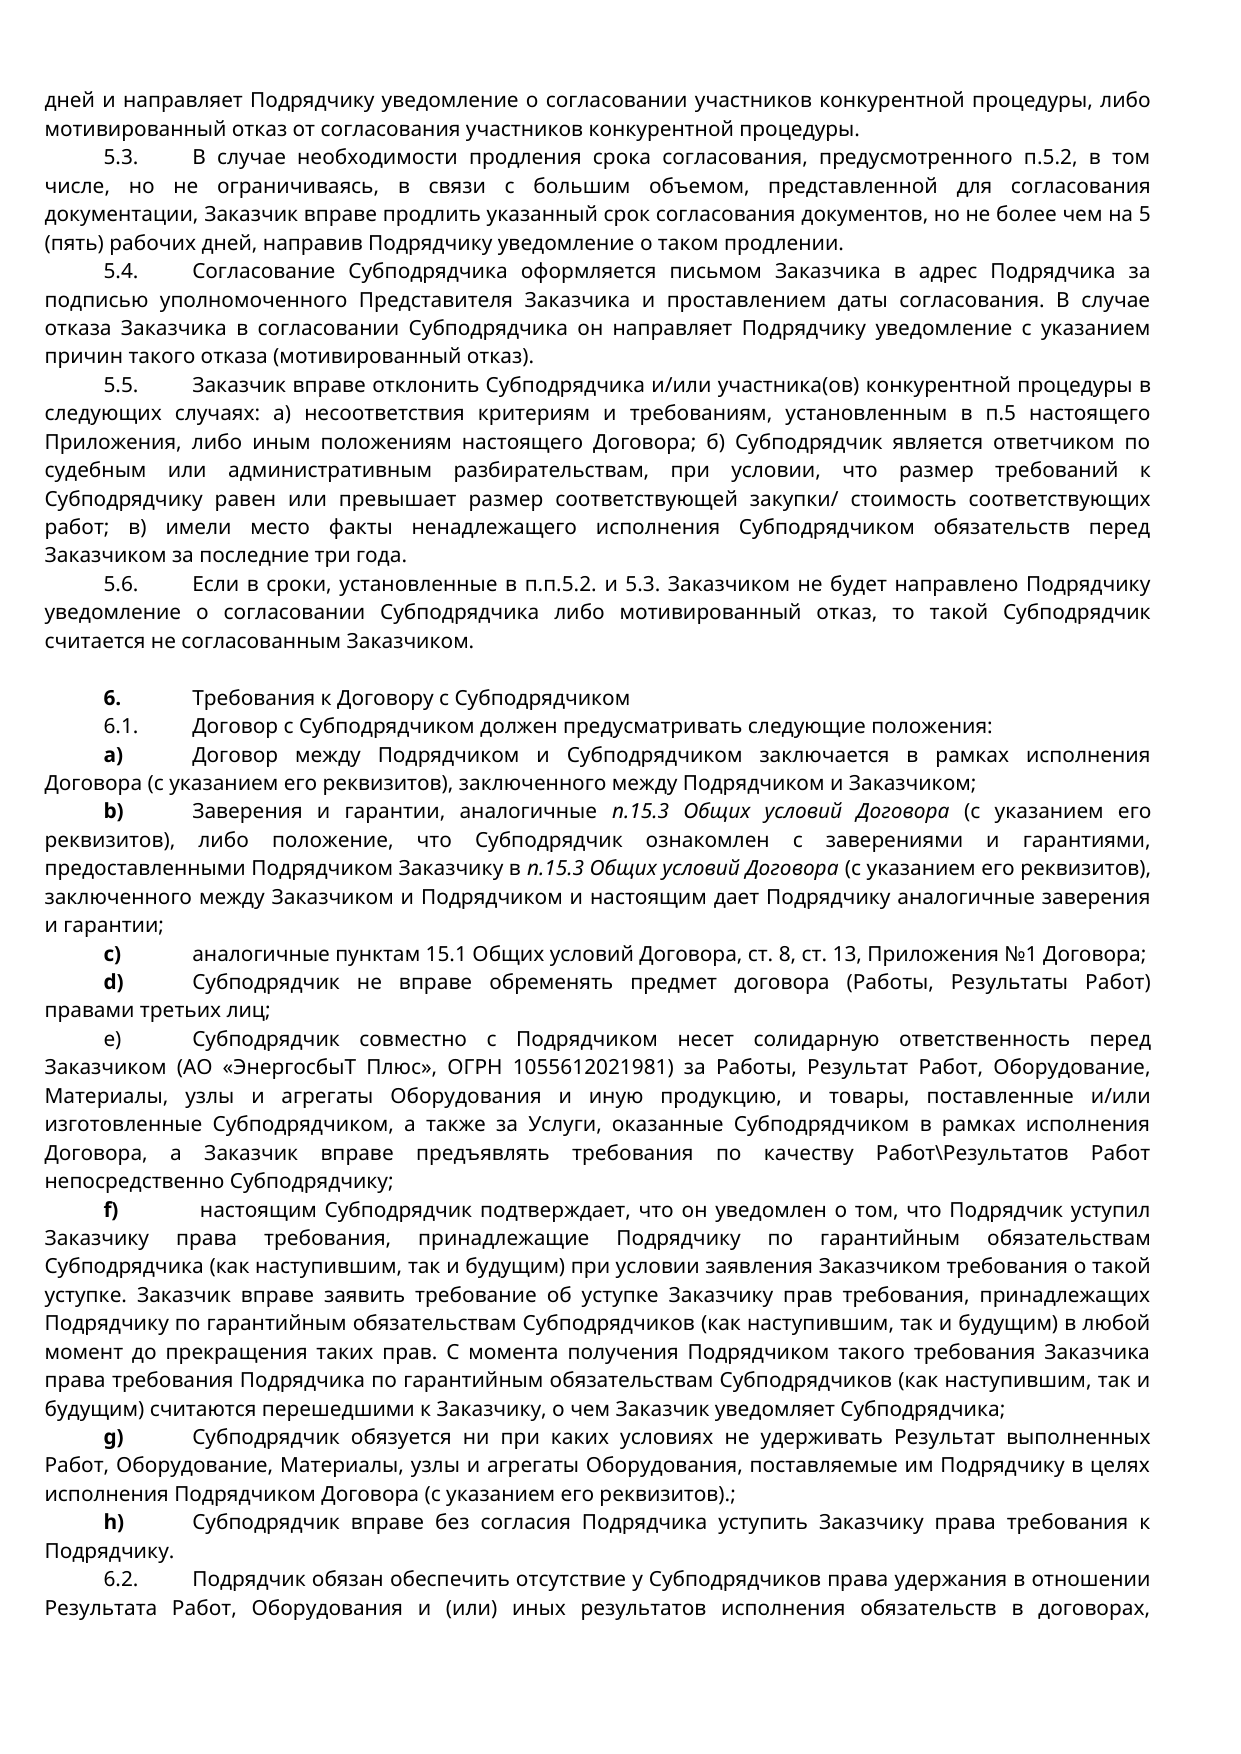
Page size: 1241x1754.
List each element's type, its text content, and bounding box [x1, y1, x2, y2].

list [44, 1564, 1152, 1621]
list Заказчик вправе отклонить Субподрядчика и/или участника(ов) конкурентной процедуры в следующих случаях: а) несоответствия критериям и требованиям, установленным в п.5 настоящего Приложения, либо иным положениям настоящего Договора; б) Субподрядчик является ответчиком по судебным или административным разбирательствам, при условии, что размер требований к Субподрядчику равен или превышает размер соответствующей закупки/ стоимость соответствующих работ; в) имели место факты ненадлежащего исполнения Субподрядчиком обязательств перед Заказчиком за последние три года. [44, 370, 1152, 569]
list Требования к Договору с Субподрядчиком [44, 683, 1152, 711]
list Договор с Субподрядчиком должен предусматривать следующие положения: [44, 711, 1152, 740]
list Согласование Субподрядчика оформляется письмом Заказчика в адрес Подрядчика за подписью уполномоченного Представителя Заказчика и проставлением даты согласования. В случае отказа Заказчика в согласовании Субподрядчика он направляет Подрядчику уведомление с указанием причин такого отказа (мотивированный отказ). [44, 256, 1152, 370]
list В случае необходимости продления срока согласования, предусмотренного п.5.2, в том числе, но не ограничиваясь, в связи с большим объемом, представленной для согласования документации, Заказчик вправе продлить указанный срок согласования документов, но не более чем на 5 (пять) рабочих дней, направив Подрядчику уведомление о таком продлении. [44, 142, 1152, 256]
list Если в сроки, установленные в п.п.5.2. и 5.3. Заказчиком не будет направлено Подрядчику уведомление о согласовании Субподрядчика либо мотивированный отказ, то такой Субподрядчик считается не согласованным Заказчиком. [44, 569, 1152, 654]
list Субподрядчик не вправе обременять предмет договора (Работы, Результаты Работ) правами третьих лиц; [44, 967, 1152, 1024]
list Субподрядчик обязуется ни при каких условиях не удерживать Результат выполненных Работ, Оборудование, Материалы, узлы и агрегаты Оборудования, поставляемые им Подрядчику в целях исполнения Подрядчиком Договора (с указанием его реквизитов).; [44, 1422, 1152, 1507]
list Договор между Подрядчиком и Субподрядчиком заключается в рамках исполнения Договора (с указанием его реквизитов), заключенного между Подрядчиком и Заказчиком; [44, 740, 1152, 797]
list аналогичные пунктам 15.1 Общих условий Договора, ст. 8, ст. 13, Приложения №1 Договора; [44, 939, 1152, 967]
list настоящим Субподрядчик подтверждает, что он уведомлен о том, что Подрядчик уступил Заказчику права требования, принадлежащие Подрядчику по гарантийным обязательствам Субподрядчика (как наступившим, так и будущим) при условии заявления Заказчиком требования о такой уступке. Заказчик вправе заявить требование об уступке Заказчику прав требования, принадлежащих Подрядчику по гарантийным обязательствам Субподрядчиков (как наступившим, так и будущим) в любой момент до прекращения таких прав. С момента получения Подрядчиком такого требования Заказчика права требования Подрядчика по гарантийным обязательствам Субподрядчиков (как наступившим, так и будущим) считаются перешедшими к Заказчику, о чем Заказчик уведомляет Субподрядчика; [44, 1195, 1152, 1422]
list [44, 86, 1152, 142]
list Субподрядчик вправе без согласия Подрядчика уступить Заказчику права требования к Подрядчику. [44, 1507, 1152, 1564]
list Субподрядчик совместно с Подрядчиком несет солидарную ответственность перед Заказчиком (АО «ЭнергосбыТ Плюс», ОГРН 1055612021981) за Работы, Результат Работ, Оборудование, Материалы, узлы и агрегаты Оборудования и иную продукцию, и товары, поставленные и/или изготовленные Субподрядчиком, а также за Услуги, оказанные Субподрядчиком в рамках исполнения Договора, а Заказчик вправе предъявлять требования по качеству Работ\Результатов Работ непосредственно Субподрядчику; [44, 1024, 1152, 1195]
list Заверения и гарантии, аналогичные п.15.3 Общих условий Договора (с указанием его реквизитов), либо положение, что Субподрядчик ознакомлен с заверениями и гарантиями, предоставленными Подрядчиком Заказчику в п.15.3 Общих условий Договора (с указанием его реквизитов), заключенного между Заказчиком и Подрядчиком и настоящим дает Подрядчику аналогичные заверения и гарантии; [44, 797, 1152, 939]
